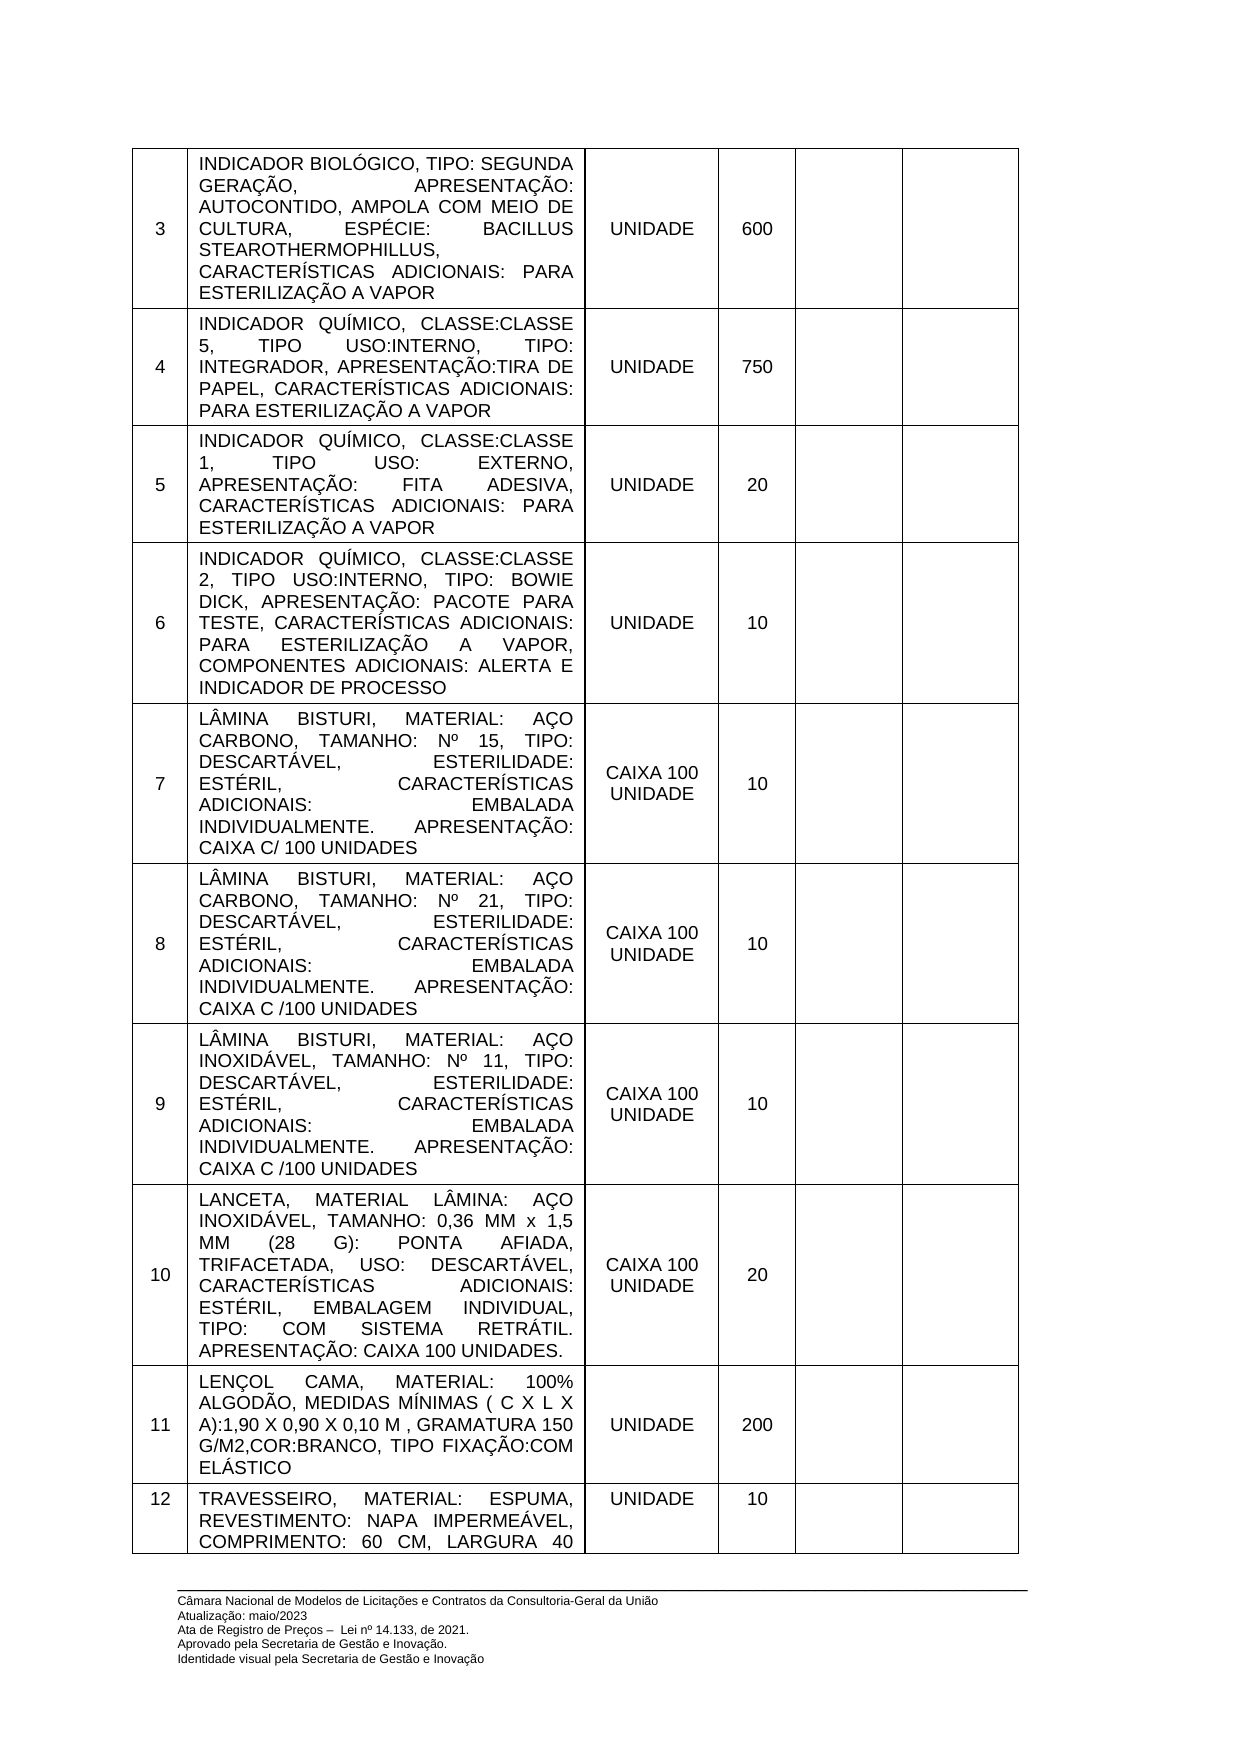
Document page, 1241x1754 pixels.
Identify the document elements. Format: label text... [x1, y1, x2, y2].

table_cell LANCETA, MATERIAL LÂMINA: AÇO INOXIDÁVEL, TAMANHO: 0,36 MM x 1,5 MM (28 G): PONTA AFIADA, TRIFACETADA, USO: DESCARTÁVEL, CARACTERÍSTICAS ADICIONAIS: ESTÉRIL, EMBALAGEM INDIVIDUAL, TIPO: COM SISTEMA RETRÁTIL. APRESENTAÇÃO: CAIXA 100 UNIDADES. [188, 1185, 584, 1365]
table_cell [796, 543, 902, 703]
table_cell UNIDADE [586, 1484, 718, 1552]
table_cell [903, 704, 1018, 863]
table_cell 200 [719, 1366, 795, 1483]
table_cell 11 [133, 1366, 187, 1483]
table_cell LENÇOL CAMA, MATERIAL: 100% ALGODÃO, MEDIDAS MÍNIMAS ( C X L X A):1,90 X 0,90 X 0,10 M , GRAMATURA 150 G/M2,COR:BRANCO, TIPO FIXAÇÃO:COM ELÁSTICO [188, 1366, 584, 1483]
table_cell UNIDADE [586, 309, 718, 425]
table_cell LÂMINA BISTURI, MATERIAL: AÇO CARBONO, TAMANHO: Nº 15, TIPO: DESCARTÁVEL, ESTERILIDADE: ESTÉRIL, CARACTERÍSTICAS ADICIONAIS: EMBALADA INDIVIDUALMENTE. APRESENTAÇÃO: CAIXA C/ 100 UNIDADES [188, 704, 584, 863]
table_cell [796, 1366, 902, 1483]
table_cell 5 [133, 426, 187, 542]
table_cell INDICADOR BIOLÓGICO, TIPO: SEGUNDA GERAÇÃO, APRESENTAÇÃO: AUTOCONTIDO, AMPOLA COM MEIO DE CULTURA, ESPÉCIE: BACILLUS STEAROTHERMOPHILLUS, CARACTERÍSTICAS ADICIONAIS: PARA ESTERILIZAÇÃO A VAPOR [188, 149, 584, 308]
table_cell 7 [133, 704, 187, 863]
table_cell 8 [133, 864, 187, 1023]
table_cell INDICADOR QUÍMICO, CLASSE:CLASSE 5, TIPO USO:INTERNO, TIPO: INTEGRADOR, APRESENTAÇÃO:TIRA DE PAPEL, CARACTERÍSTICAS ADICIONAIS: PARA ESTERILIZAÇÃO A VAPOR [188, 309, 584, 425]
table_cell 4 [133, 309, 187, 425]
table_cell 20 [719, 426, 795, 542]
table_cell 10 [719, 704, 795, 863]
table_cell [796, 426, 902, 542]
table_cell 12 [133, 1484, 187, 1552]
table_cell CAIXA 100 UNIDADE [586, 704, 718, 863]
table_cell [903, 309, 1018, 425]
table_cell 9 [133, 1024, 187, 1183]
table_cell [903, 1484, 1018, 1552]
table_cell [903, 1366, 1018, 1483]
table_cell [796, 864, 902, 1023]
table_cell 10 [719, 1024, 795, 1183]
table_cell 10 [133, 1185, 187, 1365]
table_cell INDICADOR QUÍMICO, CLASSE:CLASSE 1, TIPO USO: EXTERNO, APRESENTAÇÃO: FITA ADESIVA, CARACTERÍSTICAS ADICIONAIS: PARA ESTERILIZAÇÃO A VAPOR [188, 426, 584, 542]
table_cell UNIDADE [586, 1366, 718, 1483]
table_cell UNIDADE [586, 543, 718, 703]
table_cell 10 [719, 543, 795, 703]
table_cell CAIXA 100 UNIDADE [586, 1185, 718, 1365]
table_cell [188, 1484, 584, 1552]
table_cell UNIDADE [586, 149, 718, 308]
table_cell CAIXA 100 UNIDADE [586, 1024, 718, 1183]
table_cell [903, 149, 1018, 308]
table_cell [903, 1185, 1018, 1365]
table_cell UNIDADE [586, 426, 718, 542]
table_cell [796, 309, 902, 425]
table_cell 6 [133, 543, 187, 703]
table_cell CAIXA 100 UNIDADE [586, 864, 718, 1023]
table_cell 20 [719, 1185, 795, 1365]
table_cell [796, 1024, 902, 1183]
table_cell LÂMINA BISTURI, MATERIAL: AÇO INOXIDÁVEL, TAMANHO: Nº 11, TIPO: DESCARTÁVEL, ESTERILIDADE: ESTÉRIL, CARACTERÍSTICAS ADICIONAIS: EMBALADA INDIVIDUALMENTE. APRESENTAÇÃO: CAIXA C /100 UNIDADES [188, 1024, 584, 1183]
table_cell 600 [719, 149, 795, 308]
table_cell [903, 543, 1018, 703]
table_cell 750 [719, 309, 795, 425]
table_cell INDICADOR QUÍMICO, CLASSE:CLASSE 2, TIPO USO:INTERNO, TIPO: BOWIE DICK, APRESENTAÇÃO: PACOTE PARA TESTE, CARACTERÍSTICAS ADICIONAIS: PARA ESTERILIZAÇÃO A VAPOR, COMPONENTES ADICIONAIS: ALERTA E INDICADOR DE PROCESSO [188, 543, 584, 703]
table_cell 10 [719, 864, 795, 1023]
table_cell [903, 426, 1018, 542]
table_cell [903, 1024, 1018, 1183]
table_cell [796, 704, 902, 863]
table_cell [796, 1185, 902, 1365]
table_cell [796, 1484, 902, 1552]
table_cell [903, 864, 1018, 1023]
table_cell [796, 149, 902, 308]
table_cell 10 [719, 1484, 795, 1552]
table_cell LÂMINA BISTURI, MATERIAL: AÇO CARBONO, TAMANHO: Nº 21, TIPO: DESCARTÁVEL, ESTERILIDADE: ESTÉRIL, CARACTERÍSTICAS ADICIONAIS: EMBALADA INDIVIDUALMENTE. APRESENTAÇÃO: CAIXA C /100 UNIDADES [188, 864, 584, 1023]
table_cell 3 [133, 149, 187, 308]
